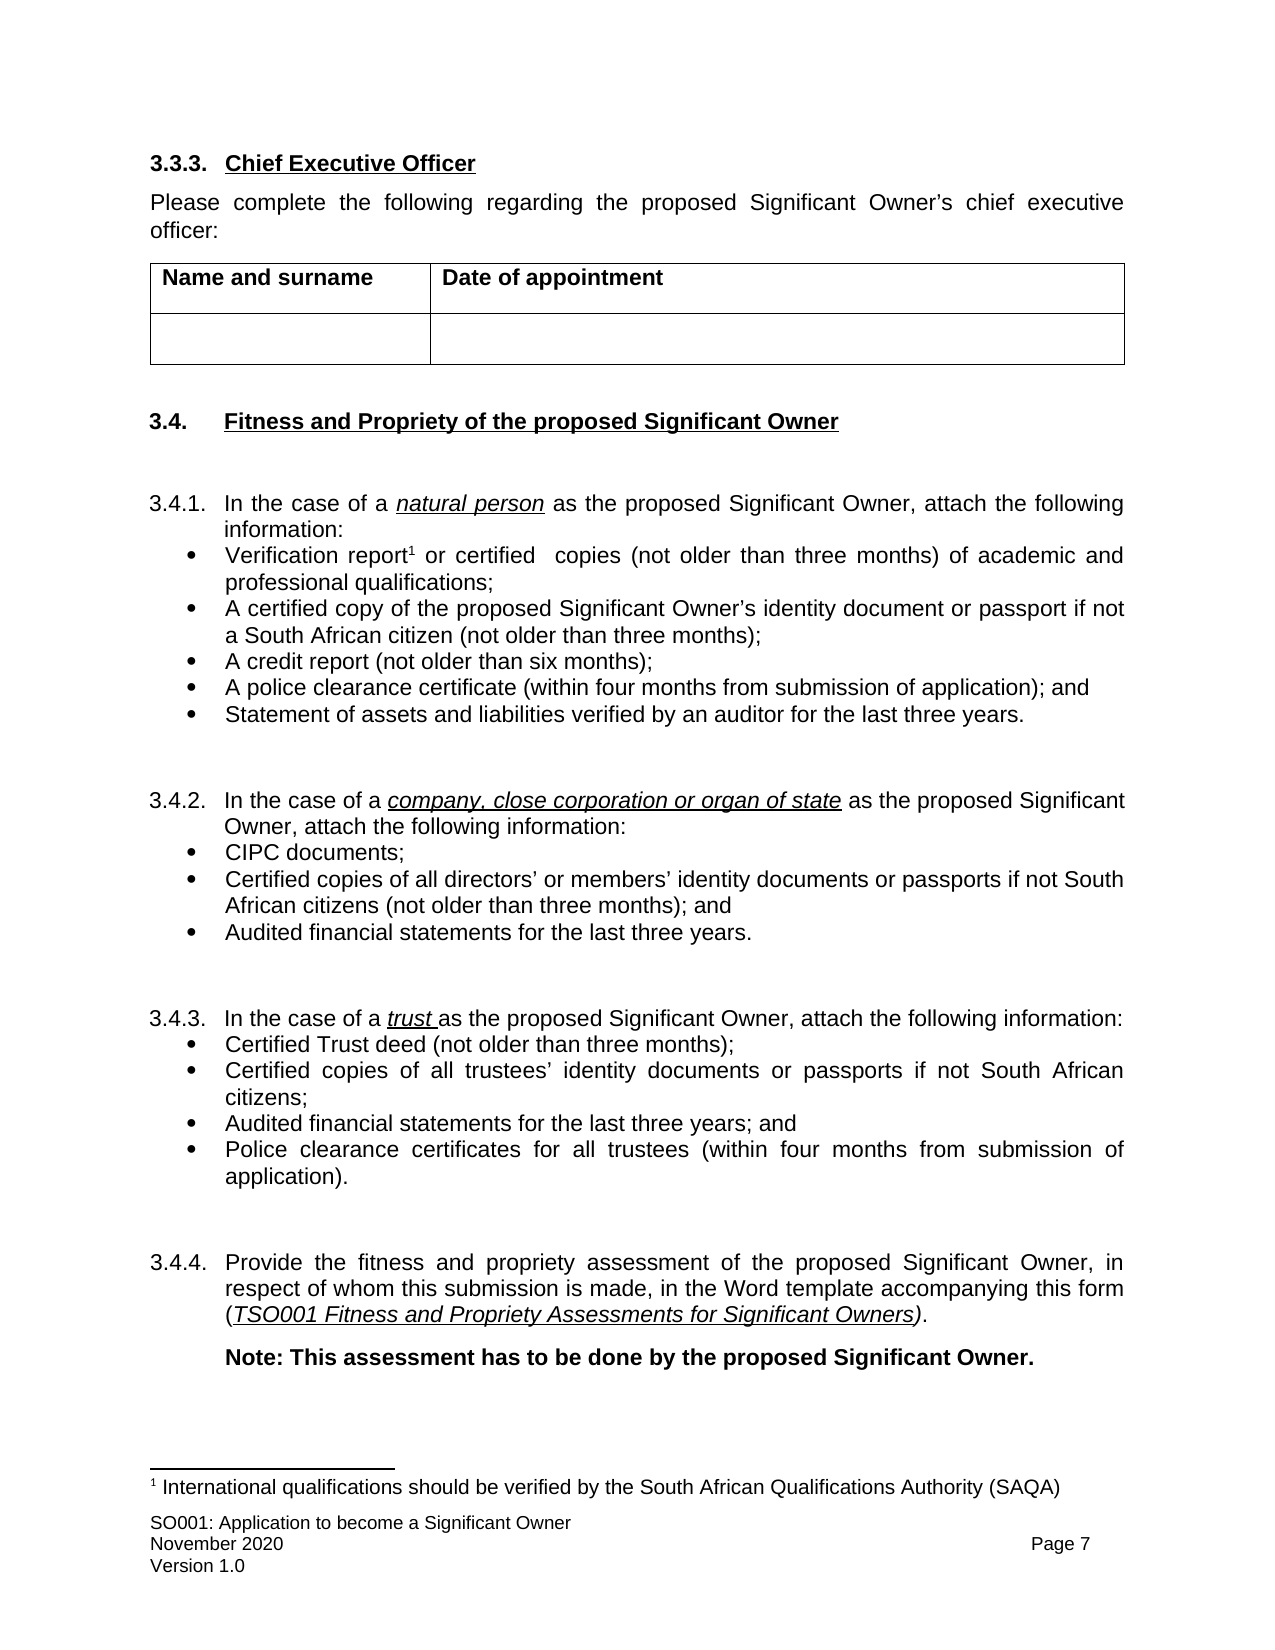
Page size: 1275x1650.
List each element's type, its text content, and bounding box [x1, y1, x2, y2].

list Police clearance certificates for all trustees (within four months from submission of application). [187, 1136, 1125, 1189]
list Certified copies of all directors’ or members’ identity documents or passports if not South African citizens (not older than three months); and [187, 866, 1125, 918]
list Audited financial statements for the last three years. [187, 918, 1125, 945]
list A credit report (not older than six months); [187, 648, 1125, 674]
list In the case of a natural person as the proposed Significant Owner, attach the following information: [149, 490, 1125, 542]
text Please complete the following regarding the proposed Significant Owner’s chief executive officer: [150, 189, 1125, 244]
list Fitness and Propriety of the proposed Significant Owner [149, 408, 1125, 434]
list In the case of a company, close corporation or organ of state as the proposed Significant Owner, attach the following information: [149, 787, 1125, 839]
list Verification report or certified copies (not older than three months) of academic and professional qualifications; [187, 542, 1125, 595]
table_cell [151, 314, 430, 364]
list Certified copies of all trustees’ identity documents or passports if not South African citizens; [187, 1057, 1125, 1110]
table_cell [431, 314, 1124, 364]
list Chief Executive Officer [150, 150, 1125, 176]
list A certified copy of the proposed Significant Owner’s identity document or passport if not a South African citizen (not older than three months); [187, 595, 1125, 648]
list CIPC documents; [187, 839, 1125, 866]
subtitle Provide the fitness and propriety assessment of the proposed Significant Owner, in respect of whom this submission is made, in the Word template accompanying this form (TSO001 Fitness and Propriety Assessments for Significant Owners). [150, 1249, 1125, 1328]
table_header Name and surname [151, 264, 430, 313]
list A police clearance certificate (within four months from submission of application); and [187, 674, 1125, 701]
list Certified Trust deed (not older than three months); [187, 1031, 1125, 1057]
list Audited financial statements for the last three years; and [187, 1110, 1125, 1136]
list Statement of assets and liabilities verified by an auditor for the last three years. [187, 701, 1125, 727]
list In the case of a trust as the proposed Significant Owner, attach the following information: [149, 1004, 1125, 1031]
table_header Date of appointment [431, 264, 1124, 313]
text Note: This assessment has to be done by the proposed Significant Owner. [225, 1344, 1125, 1371]
